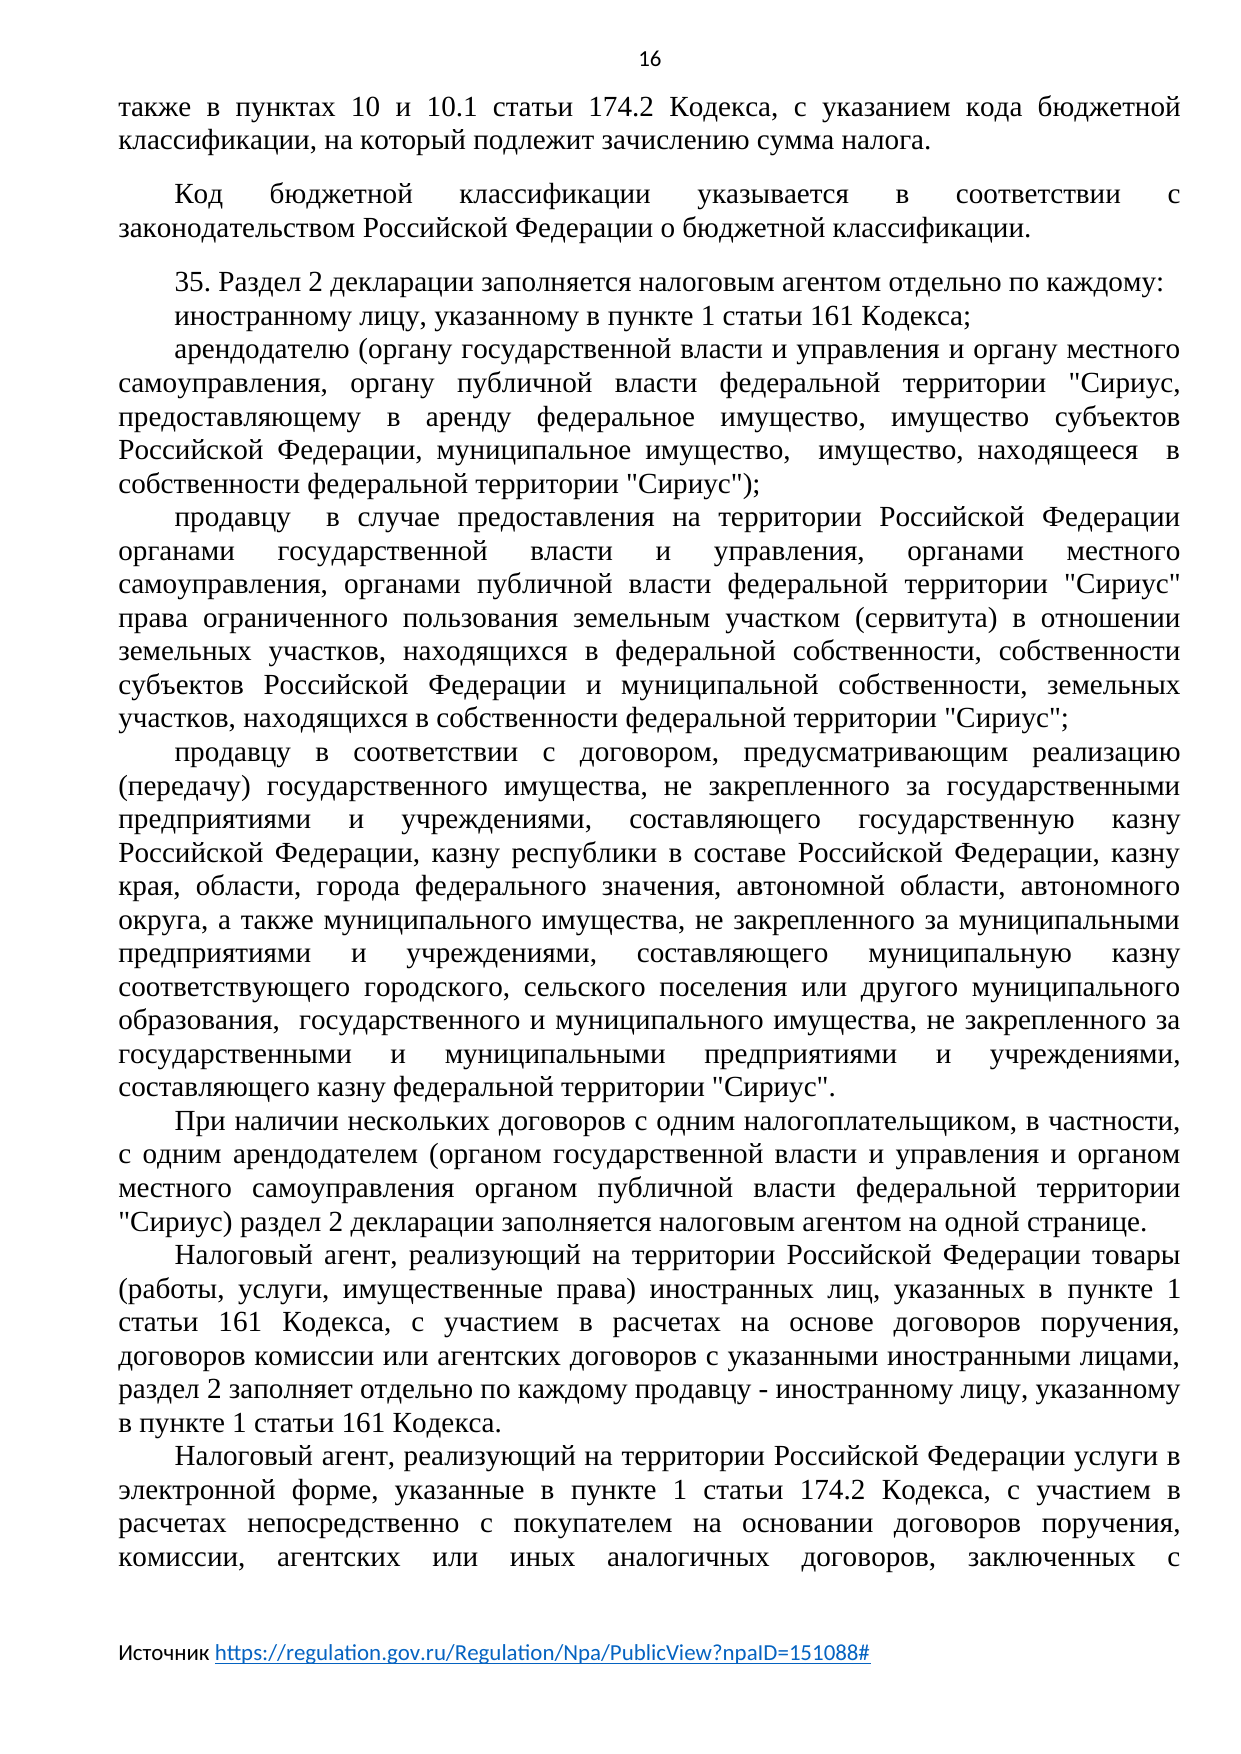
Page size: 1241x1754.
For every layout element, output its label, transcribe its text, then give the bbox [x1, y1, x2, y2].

text арендодателю (органу государственной власти и управления и органу местного самоуправления, органу публичной власти федеральной территории "Сириус, предоставляющему в аренду федеральное имущество, имущество субъектов Российской Федерации, муниципальное имущество, имущество, находящееся в собственности федеральной территории "Сириус"); [118, 332, 1181, 499]
text Налоговый агент, реализующий на территории Российской Федерации товары (работы, услуги, имущественные права) иностранных лиц, указанных в пункте 1 статьи 161 Кодекса, с участием в расчетах на основе договоров поручения, договоров комиссии или агентских договоров с указанными иностранными лицами, раздел 2 заполняет отдельно по каждому продавцу - иностранному лицу, указанному в пункте 1 статьи 161 Кодекса. [118, 1237, 1181, 1438]
text При наличии нескольких договоров с одним налогоплательщиком, в частности, с одним арендодателем (органом государственной власти и управления и органом местного самоуправления органом публичной власти федеральной территории "Сириус) раздел 2 декларации заполняется налоговым агентом на одной странице. [118, 1103, 1181, 1237]
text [118, 1438, 1181, 1573]
text продавцу в соответствии с договором, предусматривающим реализацию (передачу) государственного имущества, не закрепленного за государственными предприятиями и учреждениями, составляющего государственную казну Российской Федерации, казну республики в составе Российской Федерации, казну края, области, города федерального значения, автономной области, автономного округа, а также муниципального имущества, не закрепленного за муниципальными предприятиями и учреждениями, составляющего муниципальную казну соответствующего городского, сельского поселения или другого муниципального образования, государственного и муниципального имущества, не закрепленного за государственными и муниципальными предприятиями и учреждениями, составляющего казну федеральной территории "Сириус". [118, 734, 1181, 1103]
text иностранному лицу, указанному в пункте 1 статьи 161 Кодекса; [118, 298, 1181, 332]
text Код бюджетной классификации указывается в соответствии с законодательством Российской Федерации о бюджетной классификации. [118, 177, 1181, 244]
text продавцу в случае предоставления на территории Российской Федерации органами государственной власти и управления, органами местного самоуправления, органами публичной власти федеральной территории "Сириус" права ограниченного пользования земельным участком (сервитута) в отношении земельных участков, находящихся в федеральной собственности, собственности субъектов Российской Федерации и муниципальной собственности, земельных участков, находящихся в собственности федеральной территории "Сириус"; [118, 499, 1181, 734]
text 35. Раздел 2 декларации заполняется налоговым агентом отдельно по каждому: [118, 264, 1181, 298]
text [118, 89, 1181, 156]
